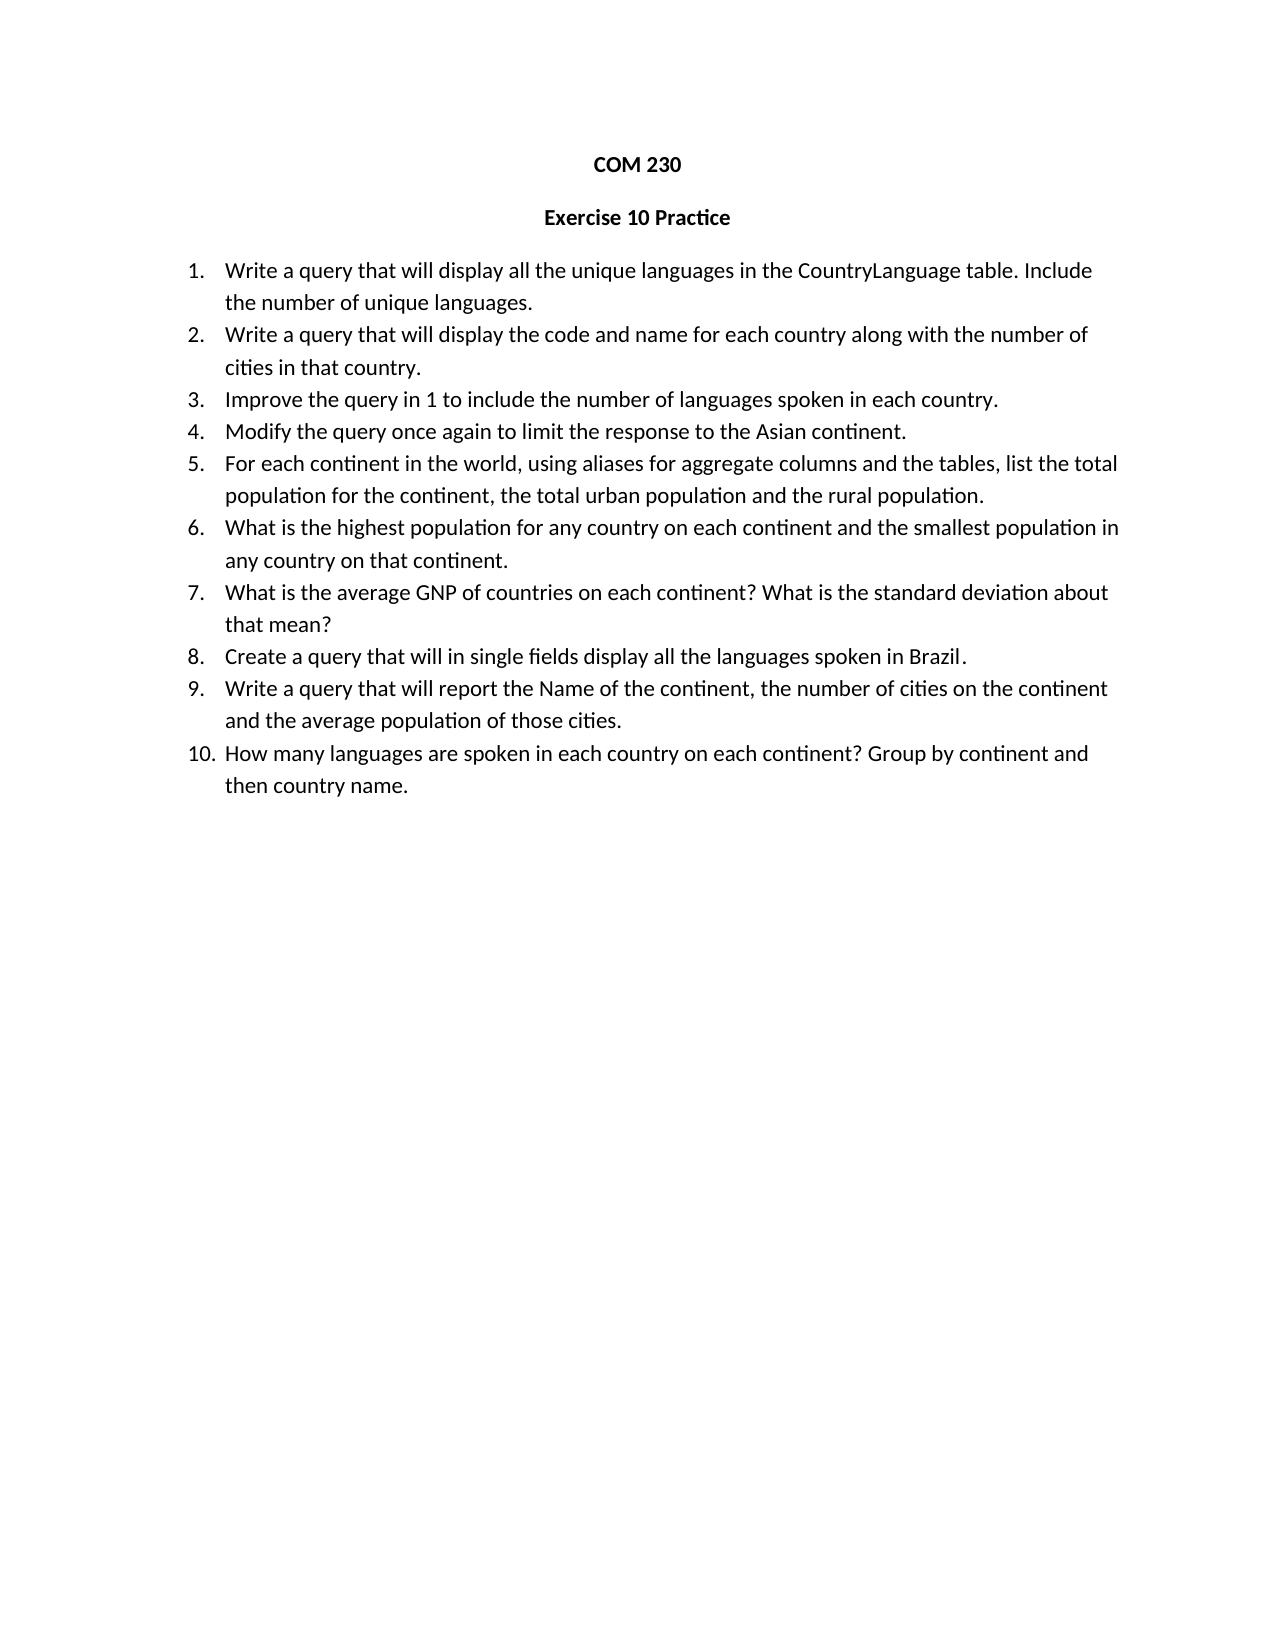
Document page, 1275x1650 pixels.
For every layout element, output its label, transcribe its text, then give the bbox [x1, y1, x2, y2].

list Modify the query once again to limit the response to the Asian continent. [187, 417, 1125, 445]
list Write a query that will display all the unique languages in the CountryLanguage table. Include the number of unique languages. [187, 256, 1125, 316]
list Improve the query in 1 to include the number of languages spoken in each country. [187, 385, 1125, 413]
list Write a query that will display the code and name for each country along with the number of cities in that country. [187, 320, 1125, 381]
list What is the highest population for any country on each continent and the smallest population in any country on that continent. [187, 513, 1125, 574]
list Create a query that will in single fields display all the languages spoken in Brazil. [187, 642, 1125, 670]
text COM 230 [150, 150, 1125, 178]
list What is the average GNP of countries on each continent? What is the standard deviation about that mean? [187, 578, 1125, 638]
list How many languages are spoken in each country on each continent? Group by continent and then country name. [187, 739, 1125, 799]
text Exercise 10 Practice [150, 203, 1125, 231]
list Write a query that will report the Name of the continent, the number of cities on the continent and the average population of those cities. [187, 674, 1125, 735]
list For each continent in the world, using aliases for aggregate columns and the tables, list the total population for the continent, the total urban population and the rural population. [187, 449, 1125, 509]
